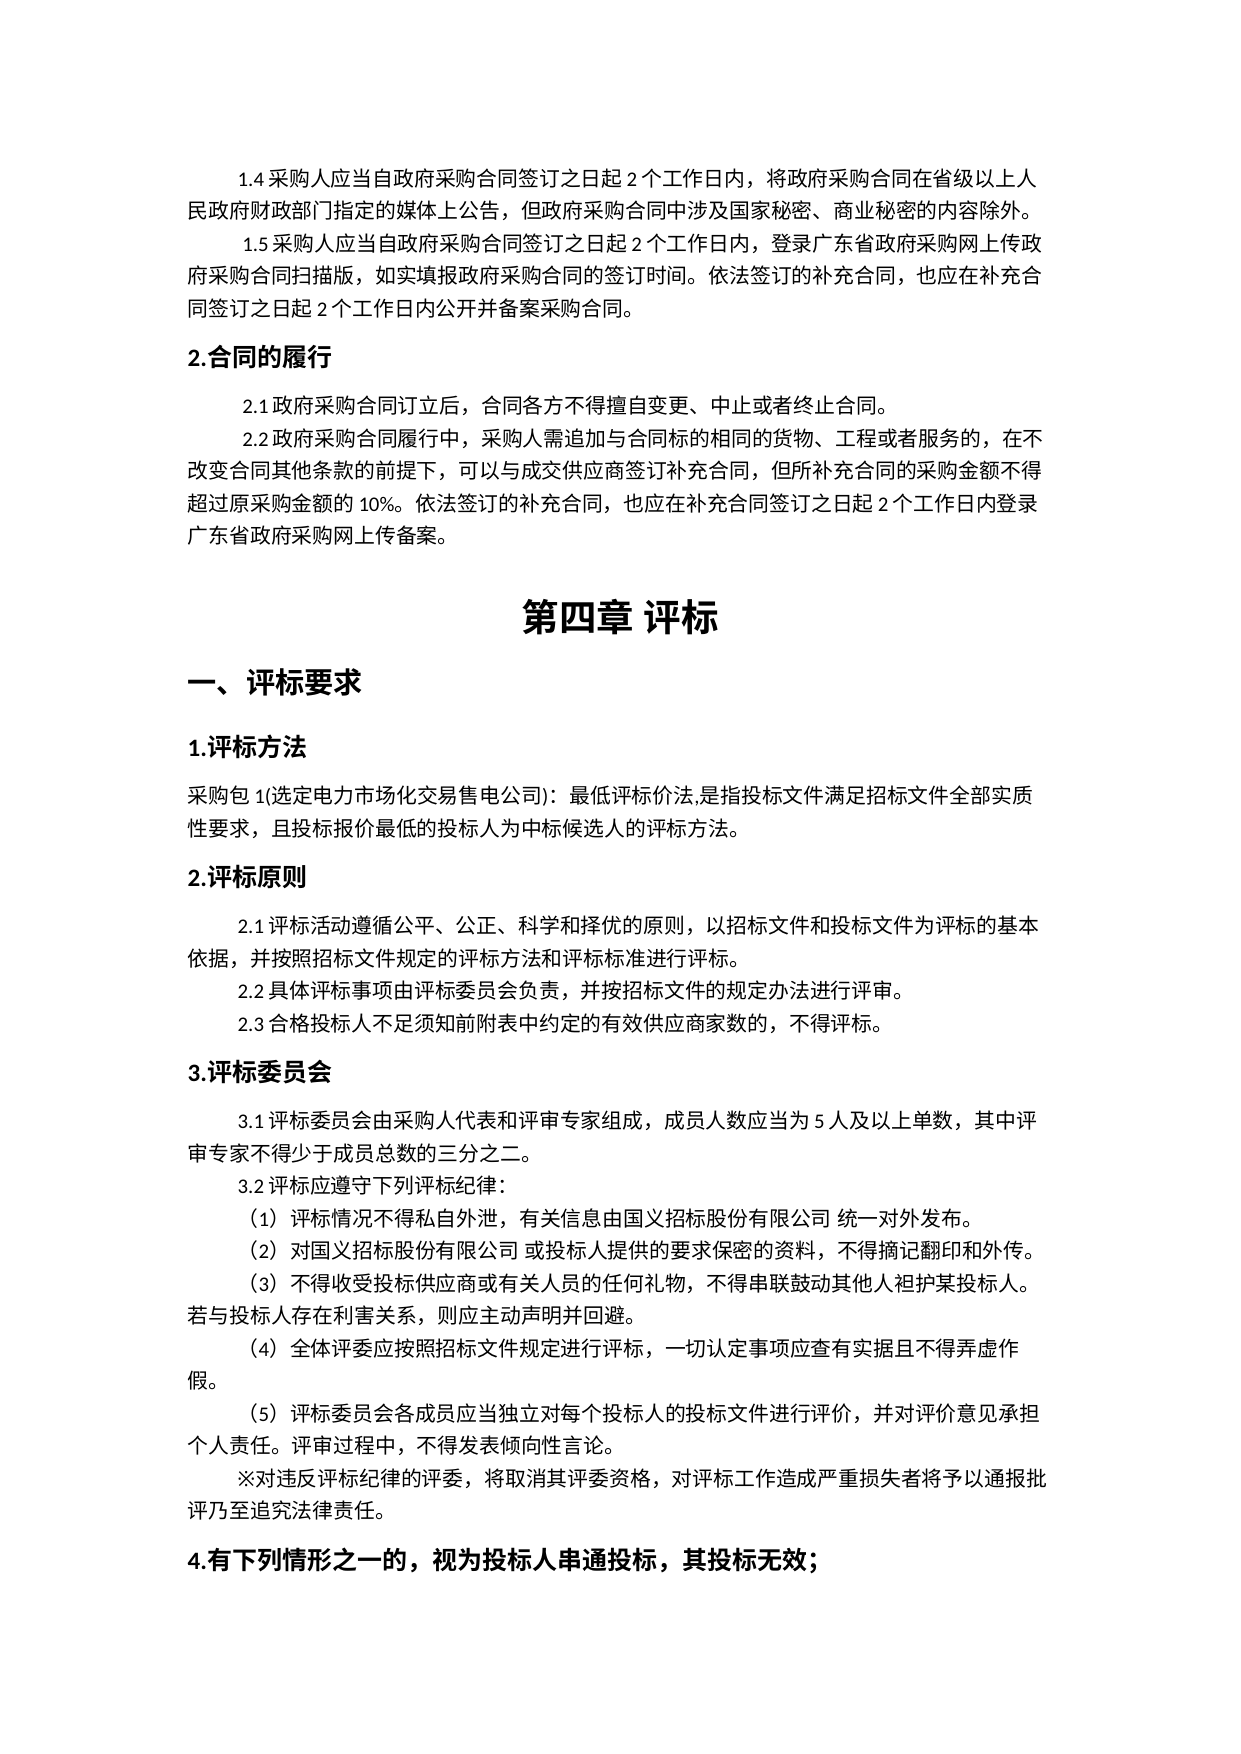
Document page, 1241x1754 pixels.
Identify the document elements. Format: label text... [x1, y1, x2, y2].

text 2.3合格投标人不足须知前附表中约定的有效供应商家数的，不得评标。 [187, 1007, 1053, 1039]
text 3.2评标应遵守下列评标纪律： [187, 1169, 1053, 1202]
text 1.4采购人应当自政府采购合同签订之日起2个工作日内，将政府采购合同在省级以上人民政府财政部门指定的媒体上公告，但政府采购合同中涉及国家秘密、商业秘密的内容除外。 [187, 162, 1053, 227]
text 2.1评标活动遵循公平、公正、科学和择优的原则，以招标文件和投标文件为评标的基本依据，并按照招标文件规定的评标方法和评标标准进行评标。 [187, 909, 1053, 974]
text 1.评标方法 [187, 714, 1053, 779]
text 3.1评标委员会由采购人代表和评审专家组成，成员人数应当为5人及以上单数，其中评审专家不得少于成员总数的三分之二。 [187, 1104, 1053, 1169]
text 一、评标要求 [187, 649, 1053, 714]
text 2.评标原则 [187, 844, 1053, 909]
text 2.2政府采购合同履行中，采购人需追加与合同标的相同的货物、工程或者服务的，在不改变合同其他条款的前提下，可以与成交供应商签订补充合同，但所补充合同的采购金额不得超过原采购金额的10%。依法签订的补充合同，也应在补充合同签订之日起2个工作日内登录广东省政府采购网上传备案。 [187, 422, 1053, 552]
text （2）对国义招标股份有限公司 或投标人提供的要求保密的资料，不得摘记翻印和外传。 [187, 1234, 1053, 1267]
text （1）评标情况不得私自外泄，有关信息由国义招标股份有限公司 统一对外发布。 [187, 1202, 1053, 1234]
text 4.有下列情形之一的，视为投标人串通投标，其投标无效； [187, 1527, 1053, 1592]
text 2.合同的履行 [187, 324, 1053, 389]
text （5）评标委员会各成员应当独立对每个投标人的投标文件进行评价，并对评价意见承担个人责任。评审过程中，不得发表倾向性言论。 [187, 1397, 1053, 1462]
text 1.5采购人应当自政府采购合同签订之日起2个工作日内，登录广东省政府采购网上传政府采购合同扫描版，如实填报政府采购合同的签订时间。依法签订的补充合同，也应在补充合同签订之日起2个工作日内公开并备案采购合同。 [187, 227, 1053, 324]
text ※对违反评标纪律的评委，将取消其评委资格，对评标工作造成严重损失者将予以通报批评乃至追究法律责任。 [187, 1462, 1053, 1527]
text 采购包1(选定电力市场化交易售电公司)：最低评标价法,是指投标文件满足招标文件全部实质性要求，且投标报价最低的投标人为中标候选人的评标方法。 [187, 779, 1053, 844]
text 3.评标委员会 [187, 1039, 1053, 1104]
text 2.1政府采购合同订立后，合同各方不得擅自变更、中止或者终止合同。 [187, 389, 1053, 422]
text 2.2具体评标事项由评标委员会负责，并按招标文件的规定办法进行评审。 [187, 974, 1053, 1007]
text 第四章 评标 [187, 584, 1053, 649]
text （4）全体评委应按照招标文件规定进行评标，一切认定事项应查有实据且不得弄虚作假。 [187, 1332, 1053, 1397]
text （3）不得收受投标供应商或有关人员的任何礼物，不得串联鼓动其他人袒护某投标人。若与投标人存在利害关系，则应主动声明并回避。 [187, 1267, 1053, 1332]
